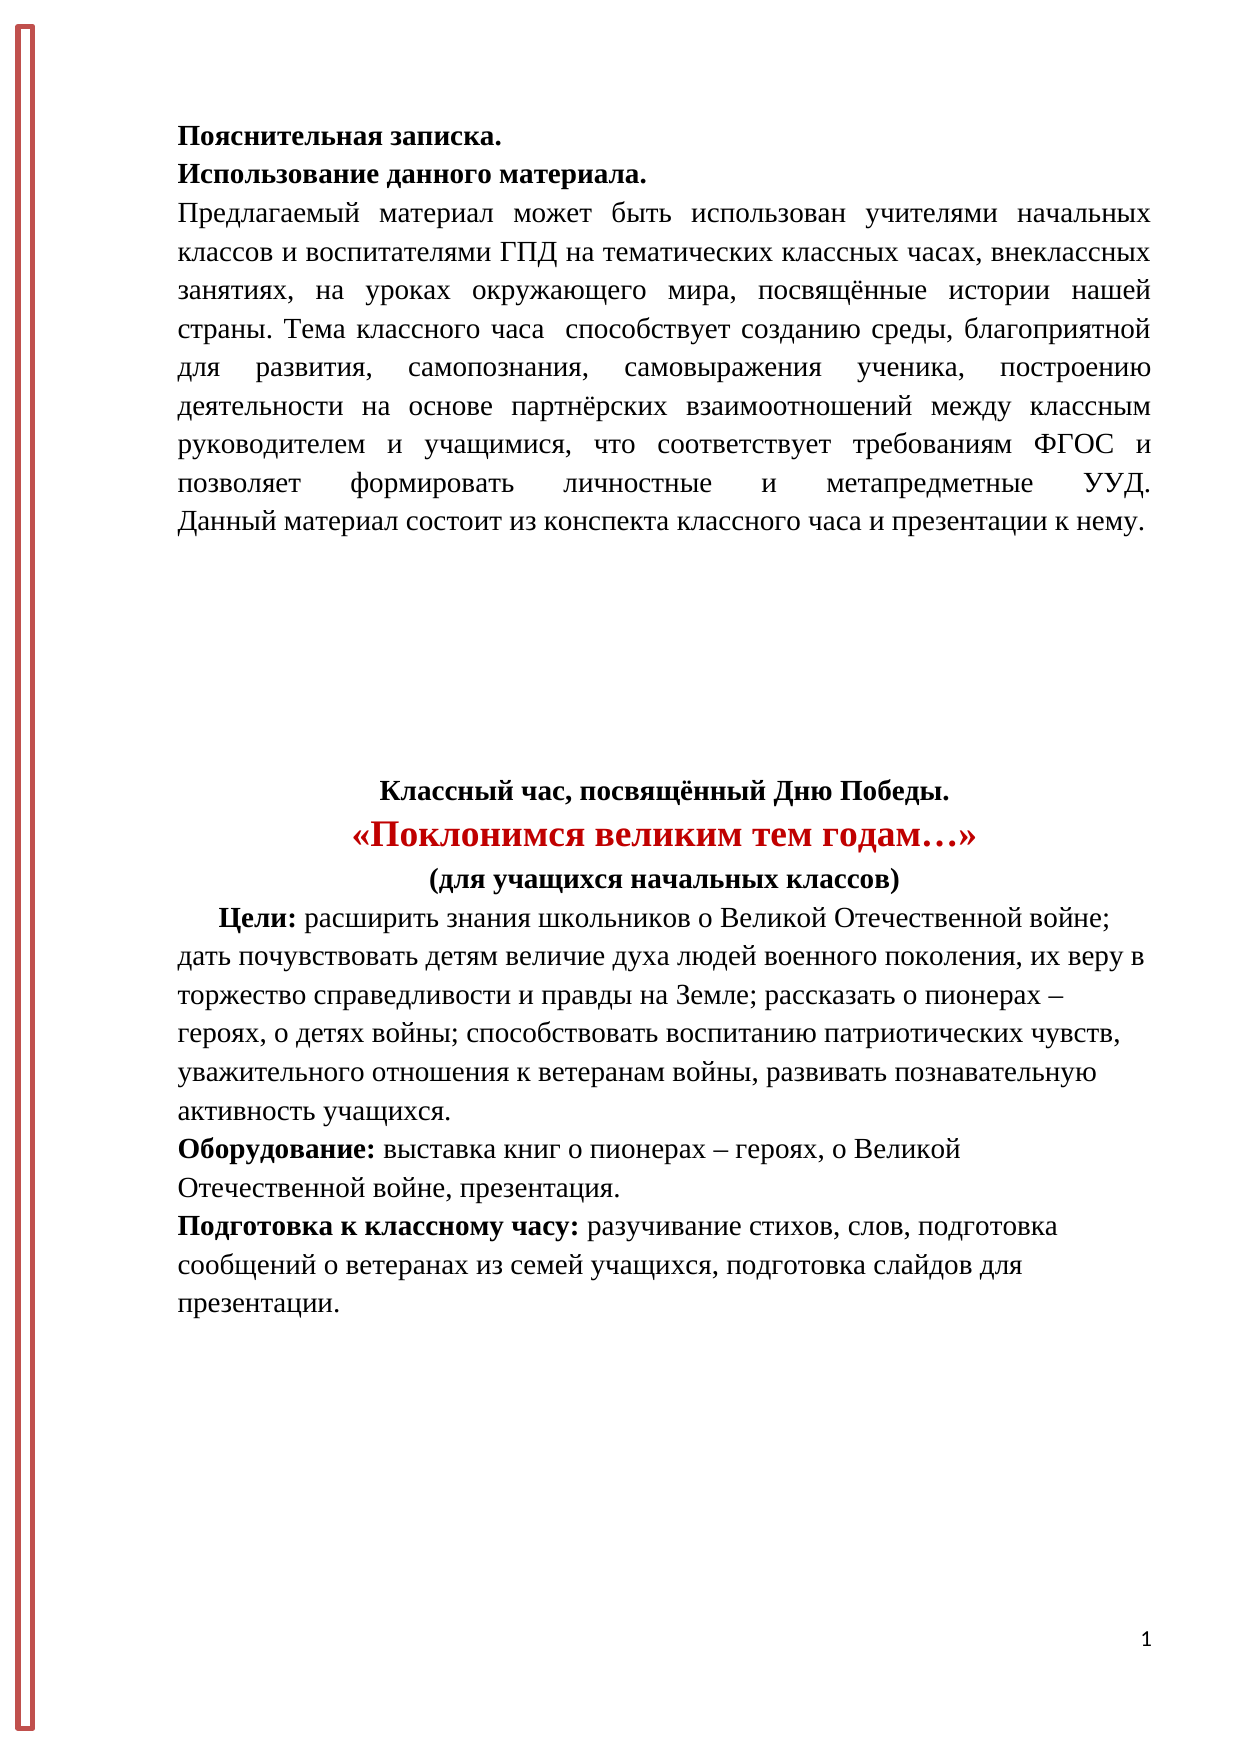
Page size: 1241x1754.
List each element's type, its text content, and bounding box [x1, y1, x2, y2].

text Пояснительная записка. [177, 118, 1152, 152]
text дать почувствовать детям величие духа людей военного поколения, их веру в торжество справедливости и правды на Земле; рассказать о пионерах – героях, о детях войны; способствовать воспитанию патриотических чувств, уважительного отношения к ветеранам войны, развивать познавательную активность учащихся. [177, 938, 1152, 1126]
text (для учащихся начальных классов) Цели: расширить знания школьников о Великой Отечественной войне; [177, 861, 1152, 933]
text Оборудование: выставка книг о пионерах – героях, о Великой Отечественной войне, презентация. Подготовка к классному часу: разучивание стихов, слов, подготовка сообщений о ветеранах из семей учащихся, подготовка слайдов для презентации. [177, 1131, 1152, 1352]
text Предлагаемый материал может быть использован учителями начальных классов и воспитателями ГПД на тематических классных часах, внеклассных занятиях, на уроках окружающего мира, посвящённые истории нашей страны. Тема классного часа способствует созданию среды, благоприятной для развития, самопознания, самовыражения ученика, построению деятельности на основе партнёрских взаимоотношений между классным руководителем и учащимися, что соответствует требованиям ФГОС и позволяет формировать личностные и метапредметные УУД. Данный материал состоит из конспекта классного часа и презентации к нему. [177, 195, 1152, 537]
text Использование данного материала. [177, 157, 1152, 190]
text «Поклонимся великим тем годам…» [177, 812, 1152, 855]
text Классный час, посвящённый Дню Победы. [177, 773, 1152, 807]
